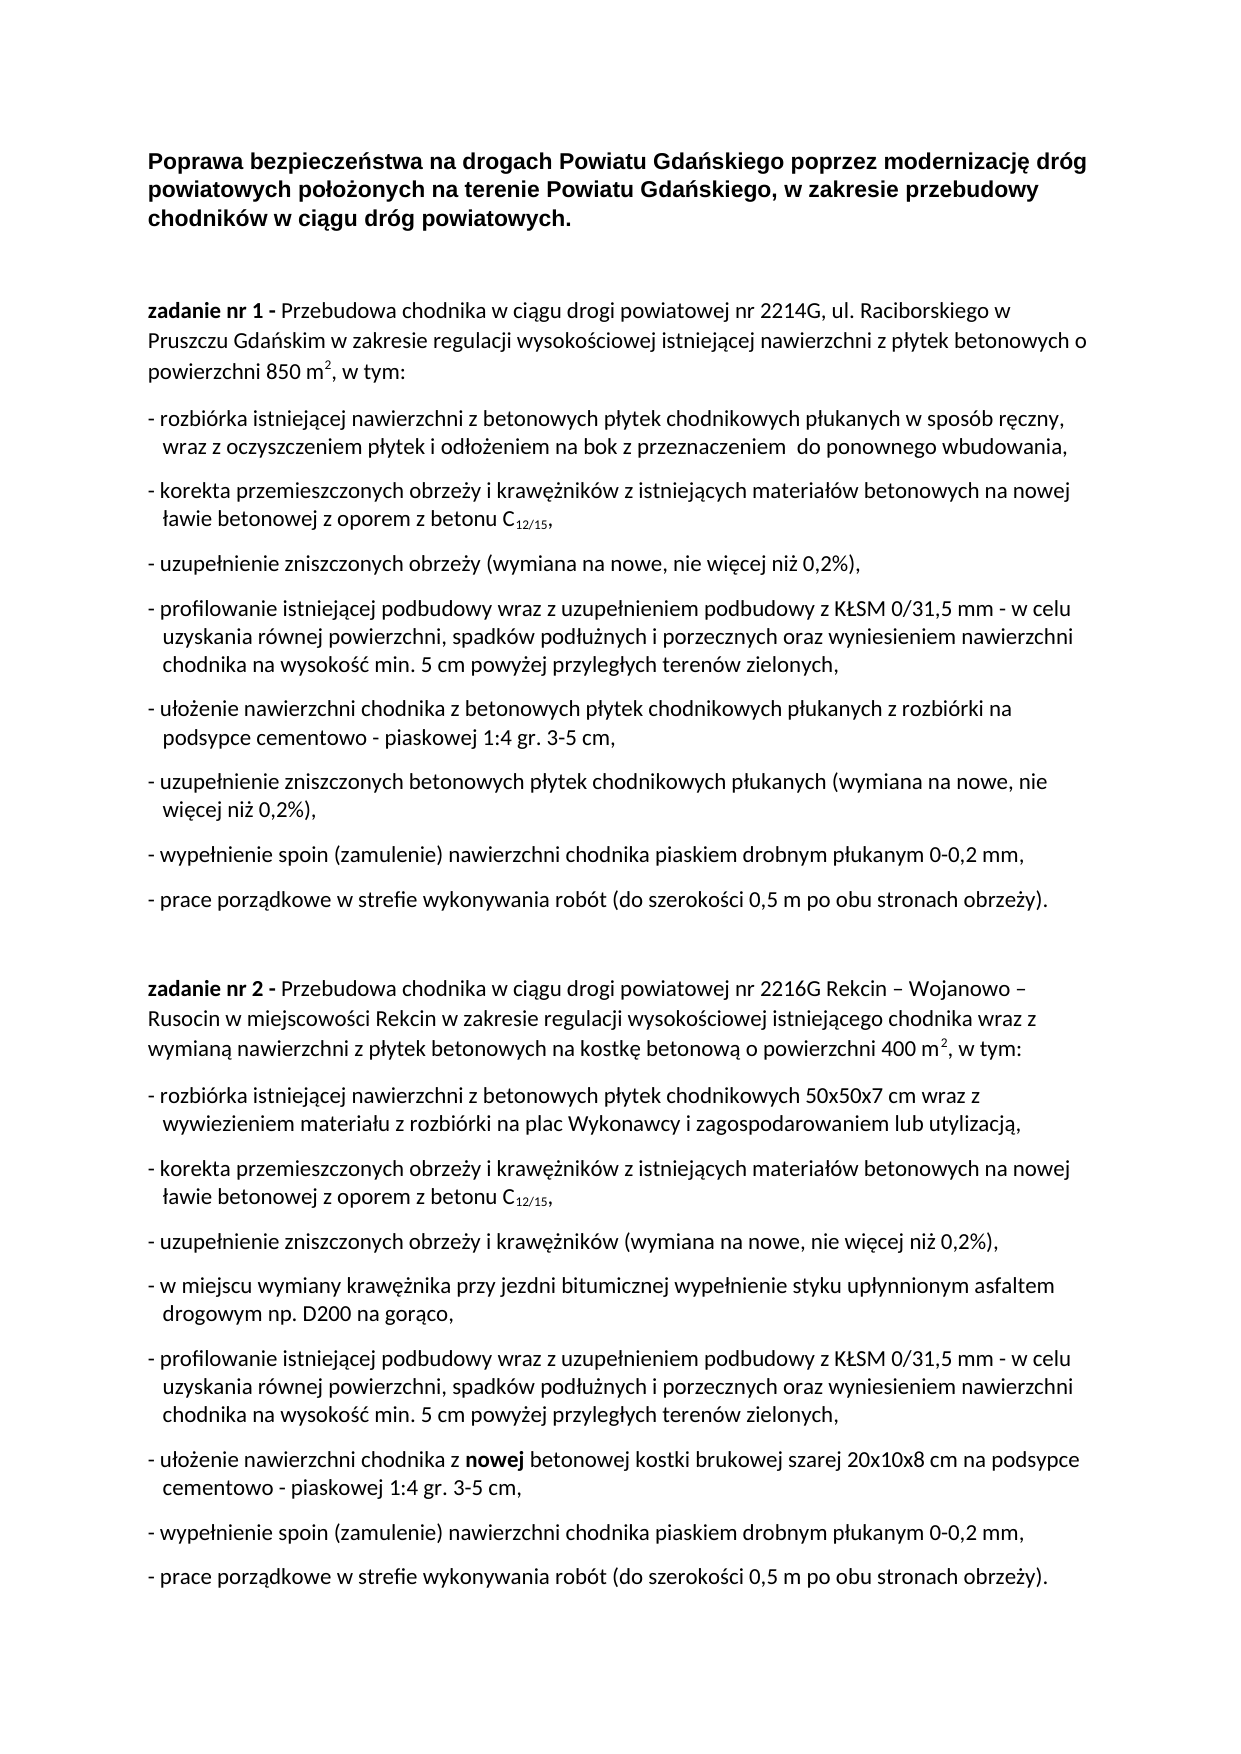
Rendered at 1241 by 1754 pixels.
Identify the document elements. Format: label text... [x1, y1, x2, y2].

text zadanie nr 1 - Przebudowa chodnika w ciągu drogi powiatowej nr 2214G, ul. Raciborskiego w Pruszczu Gdańskim w zakresie regulacji wysokościowej istniejącej nawierzchni z płytek betonowych o powierzchni 850 m2, w tym: [148, 296, 1093, 385]
text Poprawa bezpieczeństwa na drogach Powiatu Gdańskiego poprzez modernizację dróg powiatowych położonych na terenie Powiatu Gdańskiego, w zakresie przebudowy chodników w ciągu dróg powiatowych. [148, 148, 1093, 231]
text - rozbiórka istniejącej nawierzchni z betonowych płytek chodnikowych płukanych w sposób ręczny, wraz z oczyszczeniem płytek i odłożeniem na bok z przeznaczeniem do ponownego wbudowania, [148, 404, 1093, 460]
text - wypełnienie spoin (zamulenie) nawierzchni chodnika piaskiem drobnym płukanym 0-0,2 mm, [148, 840, 1093, 868]
text - prace porządkowe w strefie wykonywania robót (do szerokości 0,5 m po obu stronach obrzeży). [148, 1562, 1093, 1590]
text - rozbiórka istniejącej nawierzchni z betonowych płytek chodnikowych 50x50x7 cm wraz z wywiezieniem materiału z rozbiórki na plac Wykonawcy i zagospodarowaniem lub utylizacją, [148, 1081, 1093, 1137]
text - ułożenie nawierzchni chodnika z nowej betonowej kostki brukowej szarej 20x10x8 cm na podsypce cementowo - piaskowej 1:4 gr. 3-5 cm, [148, 1445, 1093, 1501]
text - prace porządkowe w strefie wykonywania robót (do szerokości 0,5 m po obu stronach obrzeży). [148, 885, 1093, 913]
text - korekta przemieszczonych obrzeży i krawężników z istniejących materiałów betonowych na nowej ławie betonowej z oporem z betonu C12/15, [148, 476, 1093, 532]
text - profilowanie istniejącej podbudowy wraz z uzupełnieniem podbudowy z KŁSM 0/31,5 mm - w celu uzyskania równej powierzchni, spadków podłużnych i porzecznych oraz wyniesieniem nawierzchni chodnika na wysokość min. 5 cm powyżej przyległych terenów zielonych, [148, 1344, 1093, 1428]
text - w miejscu wymiany krawężnika przy jezdni bitumicznej wypełnienie styku upłynnionym asfaltem drogowym np. D200 na gorąco, [148, 1271, 1093, 1327]
text zadanie nr 2 - Przebudowa chodnika w ciągu drogi powiatowej nr 2216G Rekcin – Wojanowo – Rusocin w miejscowości Rekcin w zakresie regulacji wysokościowej istniejącego chodnika wraz z wymianą nawierzchni z płytek betonowych na kostkę betonową o powierzchni 400 m2, w tym: [148, 974, 1093, 1062]
text - wypełnienie spoin (zamulenie) nawierzchni chodnika piaskiem drobnym płukanym 0-0,2 mm, [148, 1518, 1093, 1546]
text - uzupełnienie zniszczonych obrzeży i krawężników (wymiana na nowe, nie więcej niż 0,2%), [148, 1227, 1093, 1255]
text - korekta przemieszczonych obrzeży i krawężników z istniejących materiałów betonowych na nowej ławie betonowej z oporem z betonu C12/15, [148, 1154, 1093, 1210]
text - ułożenie nawierzchni chodnika z betonowych płytek chodnikowych płukanych z rozbiórki na podsypce cementowo - piaskowej 1:4 gr. 3-5 cm, [148, 694, 1093, 751]
text - uzupełnienie zniszczonych obrzeży (wymiana na nowe, nie więcej niż 0,2%), [148, 549, 1093, 577]
text - profilowanie istniejącej podbudowy wraz z uzupełnieniem podbudowy z KŁSM 0/31,5 mm - w celu uzyskania równej powierzchni, spadków podłużnych i porzecznych oraz wyniesieniem nawierzchni chodnika na wysokość min. 5 cm powyżej przyległych terenów zielonych, [148, 594, 1093, 678]
text - uzupełnienie zniszczonych betonowych płytek chodnikowych płukanych (wymiana na nowe, nie więcej niż 0,2%), [148, 767, 1093, 823]
